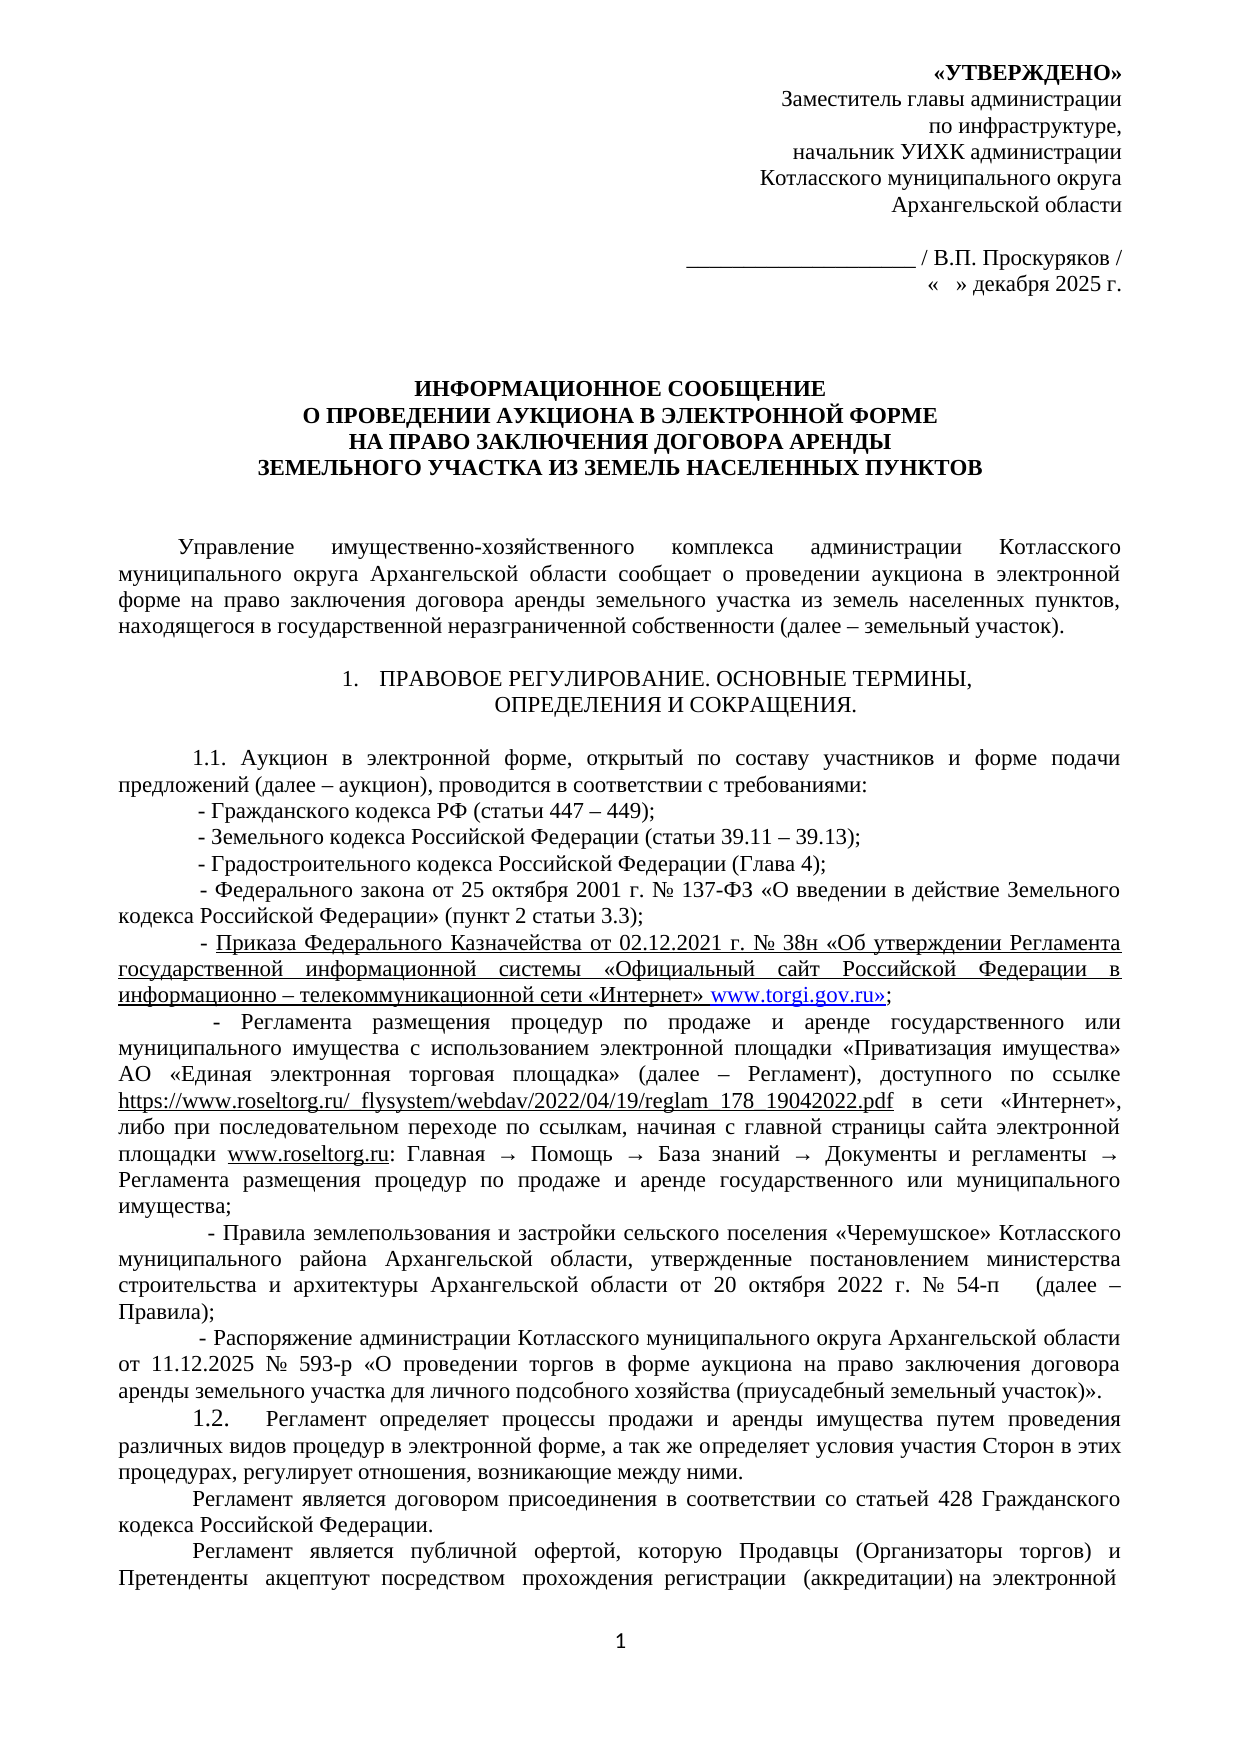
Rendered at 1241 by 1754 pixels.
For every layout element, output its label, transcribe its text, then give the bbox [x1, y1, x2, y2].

text « » декабря 2025 г. [118, 270, 1122, 296]
text - Градостроительного кодекса Российской Федерации (Глава 4); [118, 850, 1122, 876]
text Управление имущественно-хозяйственного комплекса администрации Котласского муниципального округа Архангельской области сообщает о проведении аукциона в электронной форме на право заключения договора аренды земельного участка из земель населенных пунктов, находящегося в государственной неразграниченной собственности (далее – земельный участок). [118, 533, 1122, 639]
text Заместитель главы администрации [118, 85, 1122, 112]
text 1.1. Аукцион в электронной форме, открытый по составу участников и форме подачи предложений (далее – аукцион), проводится в соответствии с требованиями: [118, 744, 1122, 797]
text по инфраструктуре, [118, 112, 1122, 138]
text - Правила землепользования и застройки сельского поселения «Черемушское» Котласского муниципального района Архангельской области, утвержденные постановлением министерства строительства и архитектуры Архангельской области от 20 октября 2022 г. № 54-п (далее – Правила); [118, 1219, 1122, 1324]
text ____________________ / В.П. Проскуряков / [118, 243, 1122, 270]
text Регламент является договором присоединения в соответствии со статьей 428 Гражданского кодекса Российской Федерации. [118, 1484, 1122, 1537]
text - Федерального закона от 25 октября 2001 г. № 137-ФЗ «О введении в действие Земельного кодекса Российской Федерации» (пункт 2 статьи 3.3); [118, 876, 1122, 929]
list ПРАВОВОЕ РЕГУЛИРОВАНИЕ. ОСНОВНЫЕ ТЕРМИНЫ, [192, 665, 1122, 692]
text «УТВЕРЖДЕНО» [118, 59, 1122, 85]
text - Приказа Федерального Казначейства от 02.12.2021 г. № 38н «Об утверждении Регламента государственной информационной системы «Официальный сайт Российской Федерации в информационно – телекоммуникационной сети «Интернет» www.torgi.gov.ru»; [118, 929, 1122, 978]
text - Распоряжение администрации Котласского муниципального округа Архангельской области от 11.12.2025 № 593-р «О проведении торгов в форме аукциона на право заключения договора аренды земельного участка для личного подсобного хозяйства (приусадебный земельный участок)». [118, 1324, 1122, 1403]
list Регламент определяет процессы продажи и аренды имущества путем проведения различных видов процедур в электронной форме, а так же определяет условия участия Сторон в этих процедурах, регулирует отношения, возникающие между ними. [118, 1403, 1122, 1484]
list ОПРЕДЕЛЕНИЯ И СОКРАЩЕНИЯ. [229, 692, 1122, 718]
text ИНФОРМАЦИОННОЕ СООБЩЕНИЕ [118, 375, 1122, 402]
text Архангельской области [118, 191, 1122, 217]
text О ПРОВЕДЕНИИ АУКЦИОНА В ЭЛЕКТРОННОЙ ФОРМЕ [118, 402, 1122, 428]
text - Земельного кодекса Российской Федерации (статьи 39.11 – 39.13); [118, 823, 1122, 850]
text ЗЕМЕЛЬНОГО УЧАСТКА ИЗ ЗЕМЕЛЬ НАСЕЛЕННЫХ ПУНКТОВ [118, 454, 1122, 481]
text НА ПРАВО ЗАКЛЮЧЕНИЯ ДОГОВОРА АРЕНДЫ [118, 428, 1122, 454]
text Котласского муниципального округа [118, 164, 1122, 191]
text - Гражданского кодекса РФ (статьи 447 – 449); [118, 797, 1122, 823]
text начальник УИХК администрации [118, 138, 1122, 164]
text - Регламента размещения процедур по продаже и аренде государственного или муниципального имущества с использованием электронной площадки «Приватизация имущества» АО «Единая электронная торговая площадка» (далее – Регламент), доступного по ссылке https://www.roseltorg.ru/_flysystem/webdav/2022/04/19/reglam_178_19042022.pdf в сети «Интернет», либо при последовательном переходе по ссылкам, начиная с главной страницы сайта электронной площадки www.roseltorg.ru: Главная → Помощь → База знаний → Документы и регламенты → Регламента размещения процедур по продаже и аренде государственного или муниципального имущества; [118, 1008, 1122, 1219]
text - Приказа Федерального Казначейства от 02.12.2021 г. № 38н «Об утверждении Регламента государственной информационной системы «Официальный сайт Российской Федерации в информационно – телекоммуникационной сети «Интернет» www.torgi.gov.ru»; [118, 979, 1122, 1008]
text Регламент является публичной офертой, которую Продавцы (Организаторы торгов) и Претенденты акцептуют посредством прохождения регистрации (аккредитации) на электронной [118, 1537, 1122, 1590]
